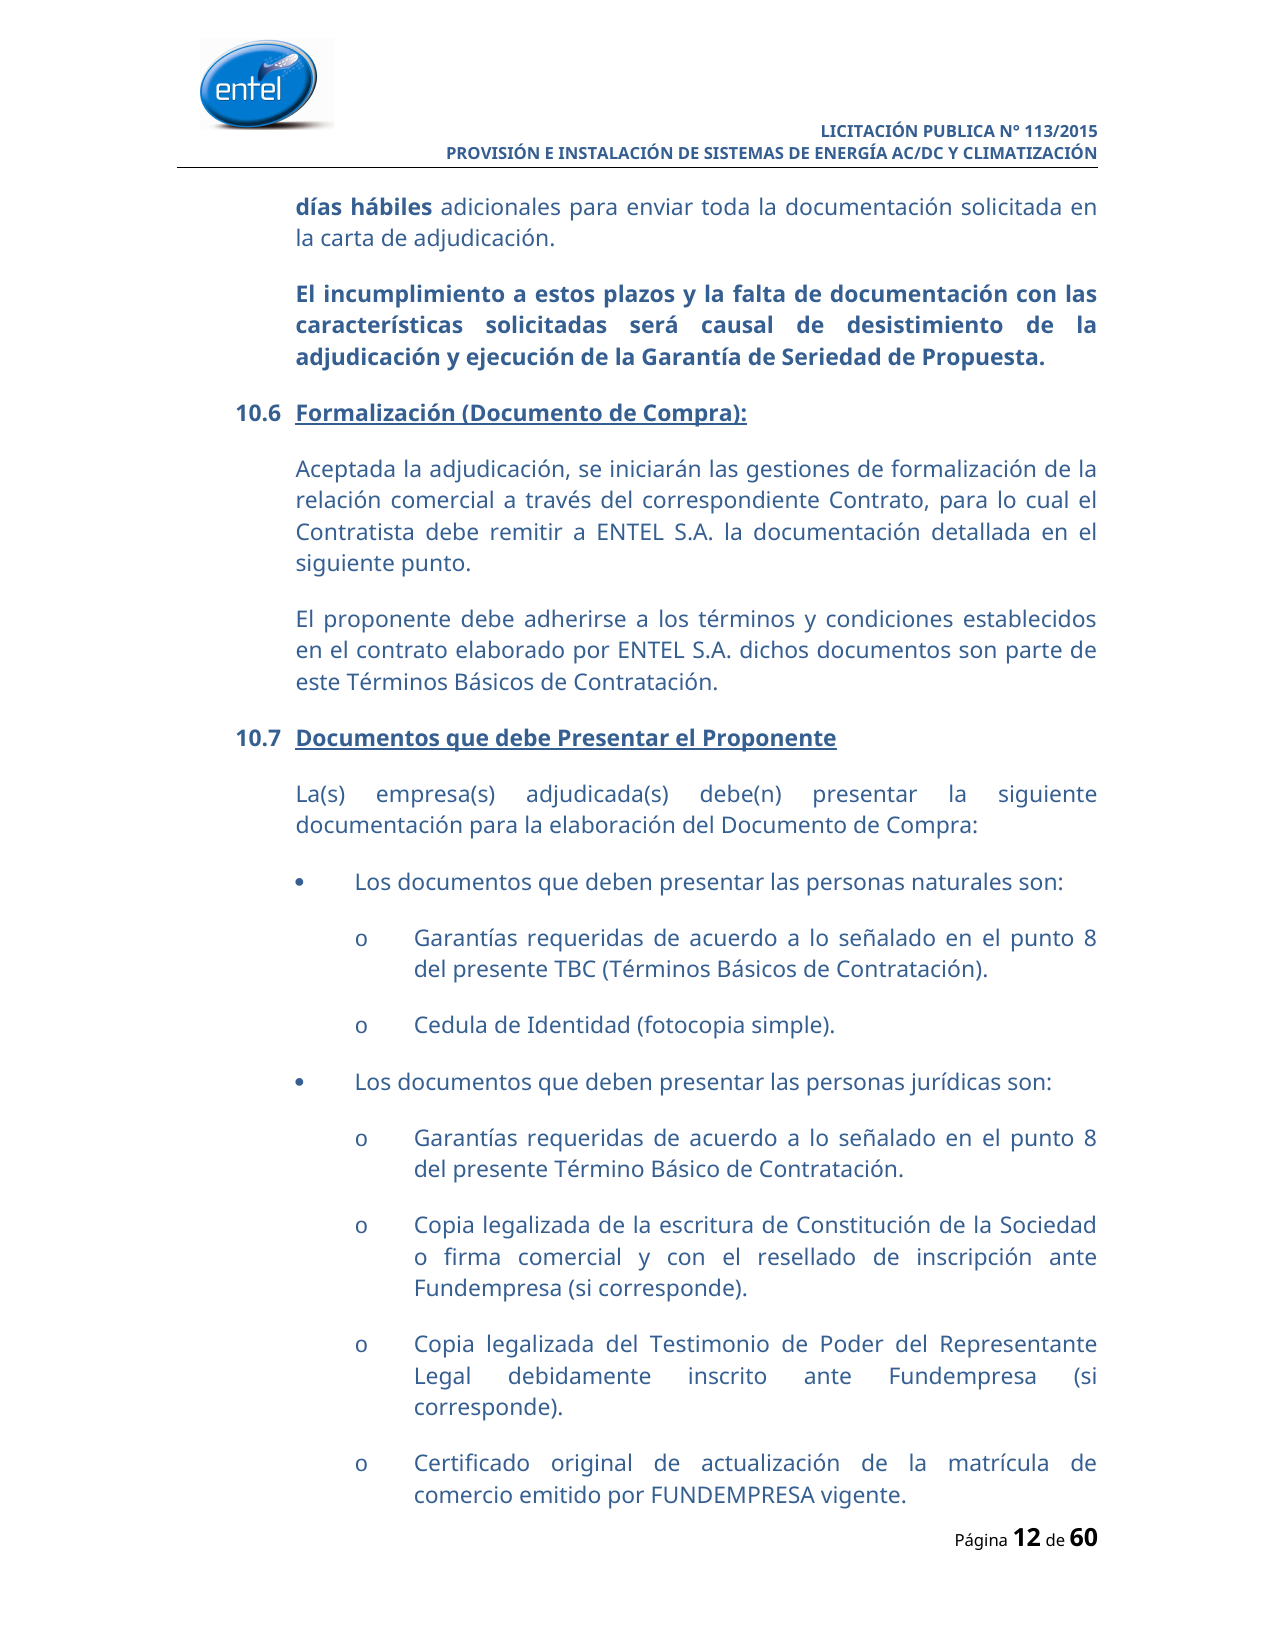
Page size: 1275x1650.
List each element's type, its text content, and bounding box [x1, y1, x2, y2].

list Copia legalizada del Testimonio de Poder del Representante Legal debidamente inscrito ante Fundempresa (si corresponde). [354, 1328, 1098, 1422]
list Los documentos que deben presentar las personas jurídicas son: [295, 1066, 1098, 1097]
list Garantías requeridas de acuerdo a lo señalado en el punto 8 del presente Término Básico de Contratación. [354, 1122, 1098, 1184]
text Aceptada la adjudicación, se iniciarán las gestiones de formalización de la relación comercial a través del correspondiente Contrato, para lo cual el Contratista debe remitir a ENTEL S.A. la documentación detallada en el siguiente punto. [295, 453, 1098, 578]
list Certificado original de actualización de la matrícula de comercio emitido por FUNDEMPRESA vigente. [354, 1447, 1098, 1510]
list Los documentos que deben presentar las personas naturales son: [295, 865, 1098, 897]
text La(s) empresa(s) adjudicada(s) debe(n) presentar la siguiente documentación para la elaboración del Documento de Compra: [295, 778, 1098, 840]
picture [199, 38, 335, 130]
list Formalización (Documento de Compra): [235, 397, 1098, 428]
list Documentos que debe Presentar el Proponente [235, 722, 1098, 753]
list Garantías requeridas de acuerdo a lo señalado en el punto 8 del presente TBC (Términos Básicos de Contratación). [354, 922, 1098, 984]
text El incumplimiento a estos plazos y la falta de documentación con las características solicitadas será causal de desistimiento de la adjudicación y ejecución de la Garantía de Seriedad de Propuesta. [295, 278, 1098, 372]
list Cedula de Identidad (fotocopia simple). [354, 1009, 1098, 1041]
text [295, 190, 1098, 253]
text El proponente debe adherirse a los términos y condiciones establecidos en el contrato elaborado por ENTEL S.A. dichos documentos son parte de este Términos Básicos de Contratación. [295, 603, 1098, 697]
list Copia legalizada de la escritura de Constitución de la Sociedad o firma comercial y con el resellado de inscripción ante Fundempresa (si corresponde). [354, 1209, 1098, 1303]
